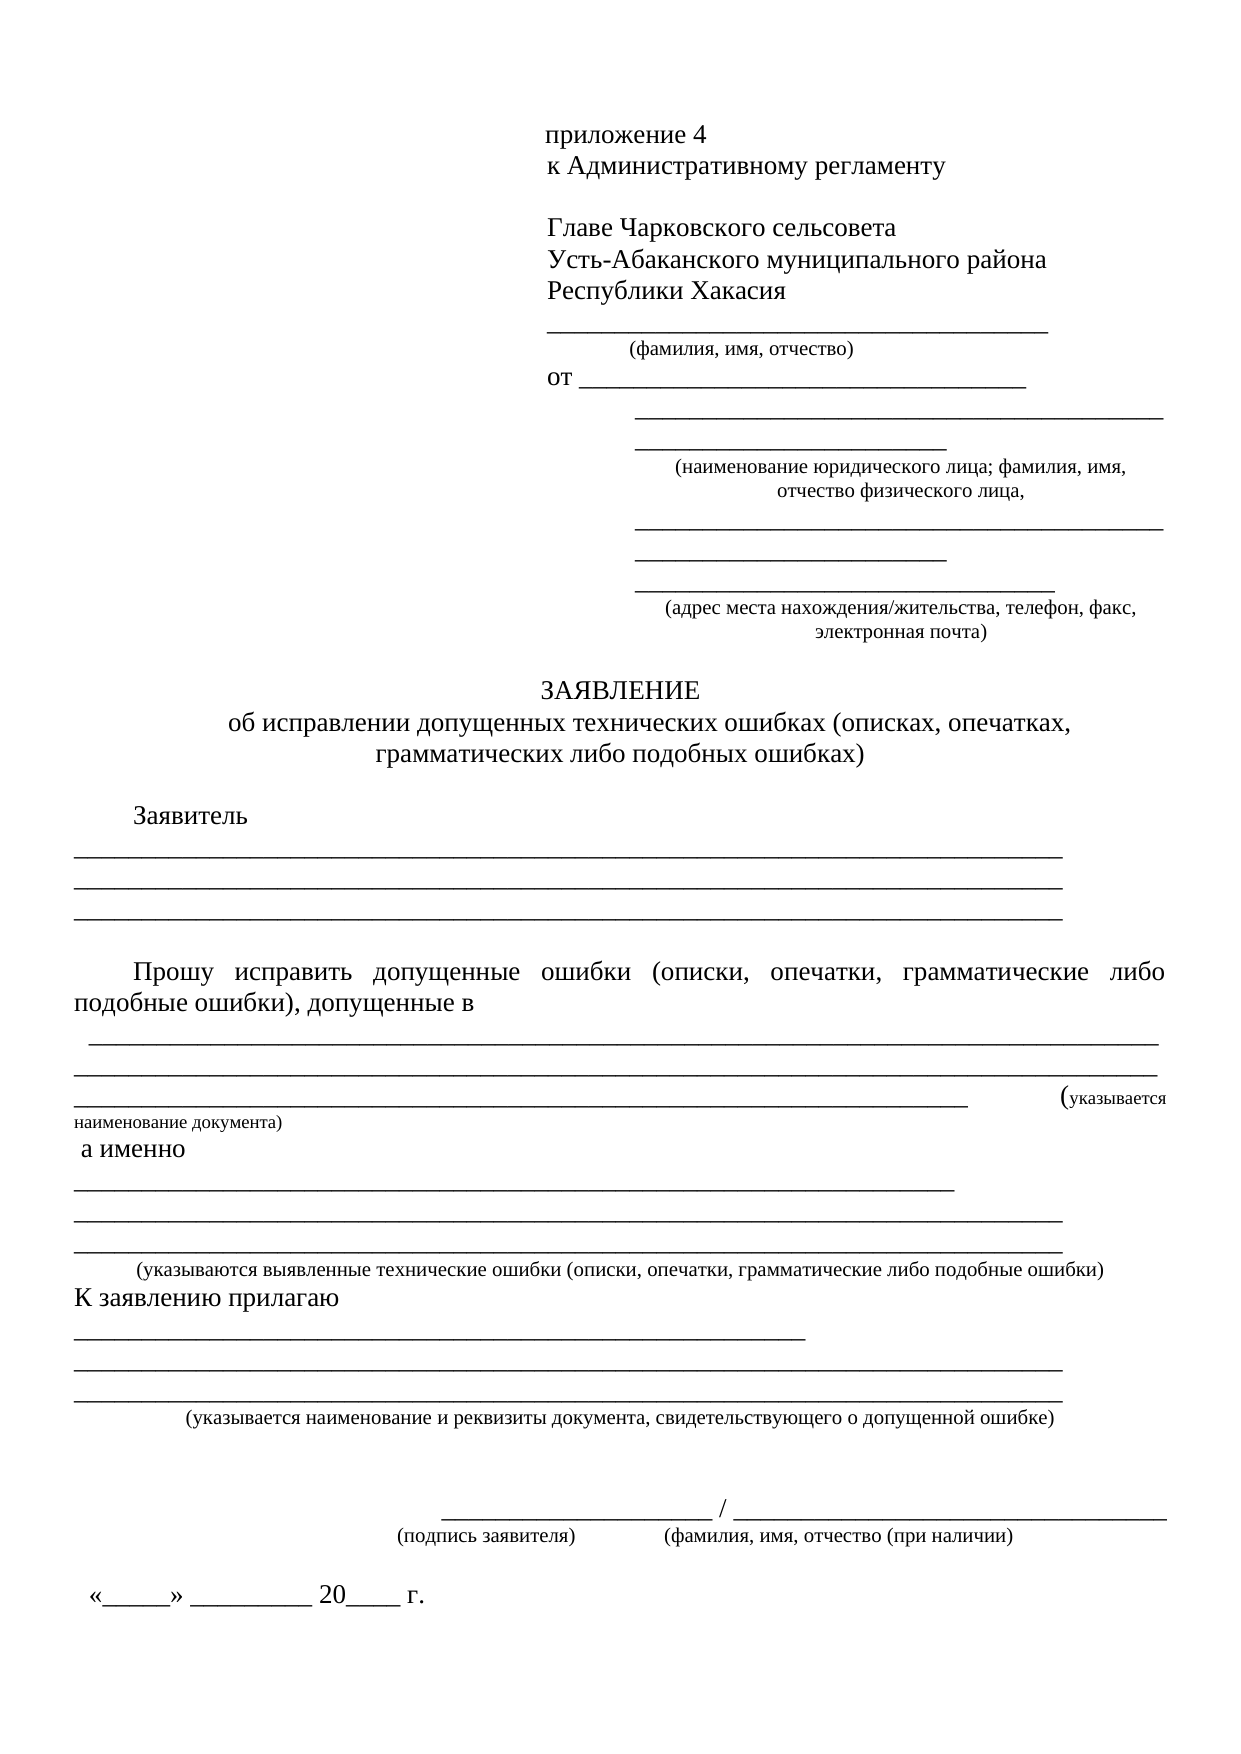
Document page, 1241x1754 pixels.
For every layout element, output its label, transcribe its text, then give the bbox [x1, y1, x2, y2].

text (адрес места нахождения/жительства, телефон, факс, электронная почта) [635, 595, 1167, 643]
text _________________________________________________________________________ [74, 861, 1167, 892]
text _____________________________________ [74, 305, 1167, 336]
text Главе Чарковского сельсовета [74, 212, 1167, 243]
text ____________________ / ________________________________ [74, 1492, 1167, 1523]
text _________________________________________________________________________ [74, 1343, 1167, 1374]
text _________________________________________________________________ [74, 1163, 1167, 1194]
text (наименование юридического лица; фамилия, имя, отчество физического лица, [635, 454, 1167, 502]
text ЗАЯВЛЕНИЕ [74, 674, 1167, 706]
text (подпись заявителя) (фамилия, имя, отчество (при наличии) [74, 1523, 1167, 1547]
text (фамилия, имя, отчество) [74, 336, 1167, 360]
text приложение 4 [74, 118, 1167, 149]
text _______________________________ [635, 564, 1167, 595]
text к Административному регламенту [74, 149, 1167, 180]
text (указываются выявленные технические ошибки (описки, опечатки, грамматические либо подобные ошибки) [74, 1257, 1167, 1281]
text Заявитель _________________________________________________________________________ [74, 799, 1167, 861]
text ______________________________________________________________ [635, 391, 1167, 454]
text Усть-Абаканского муниципального района [74, 243, 1167, 274]
text _________________________________________________________________________ [74, 1374, 1167, 1405]
text К заявлению прилагаю [74, 1281, 1167, 1312]
text Прошу исправить допущенные ошибки (описки, опечатки, грамматические либо подобные ошибки), допущенные в [74, 955, 1167, 1017]
text об исправлении допущенных технических ошибках (описках, опечатках, грамматических либо подобных ошибках) [74, 706, 1167, 768]
text «_____» _________ 20____ г. [74, 1578, 1167, 1609]
text _________________________________________________________________________ [74, 892, 1167, 924]
text Республики Хакасия [74, 274, 1167, 305]
text от _________________________________ [74, 360, 1167, 391]
text ______________________________________________________________ [635, 502, 1167, 564]
text _________________________________________________________________________ [74, 1194, 1167, 1226]
text _________________________________________________________________________ [74, 1226, 1167, 1257]
text а именно [74, 1132, 1167, 1163]
text (указывается наименование и реквизиты документа, свидетельствующего о допущенной ошибке) [74, 1405, 1167, 1429]
text ______________________________________________________ [74, 1312, 1167, 1343]
text _________________________________________________________________________________________________________________________________________________________________________________________________________________________________ (указывается наименование документа) [74, 1017, 1167, 1132]
